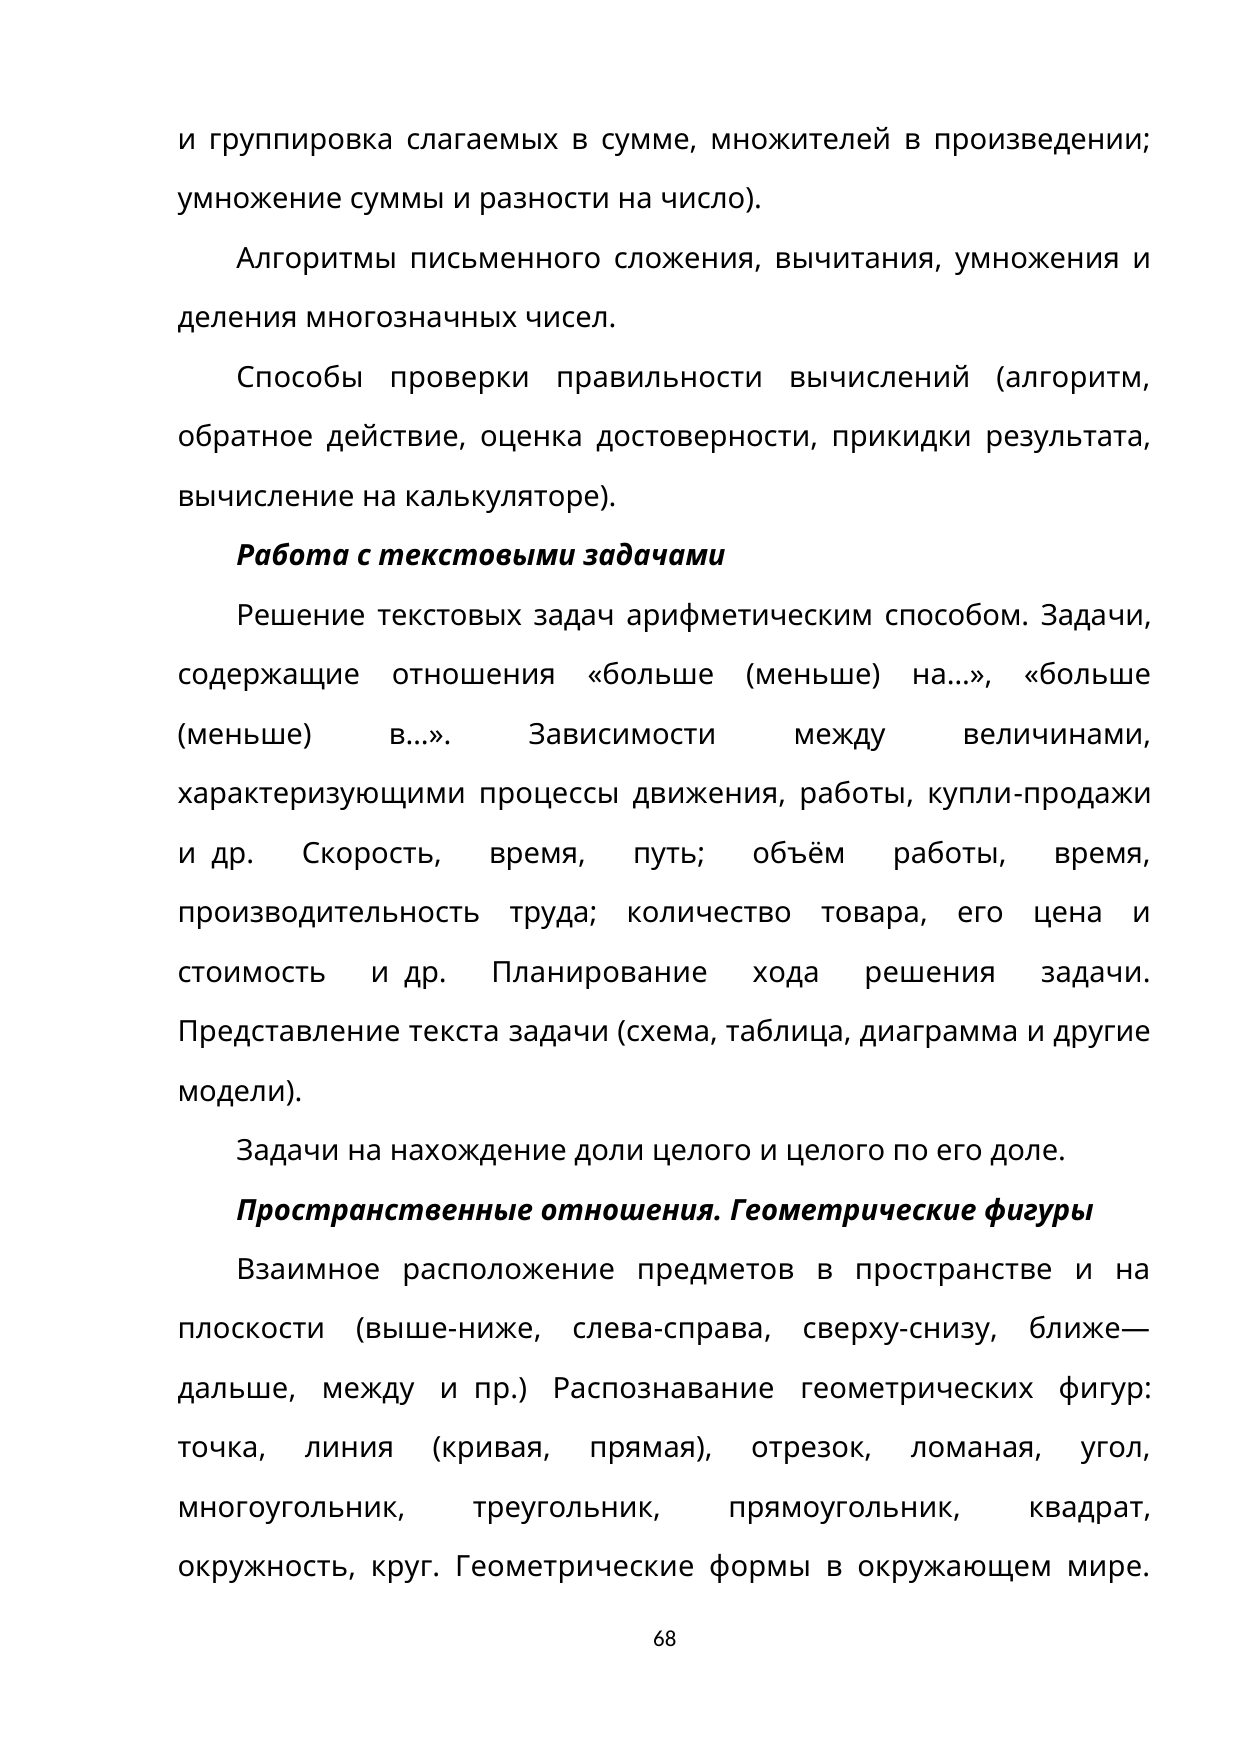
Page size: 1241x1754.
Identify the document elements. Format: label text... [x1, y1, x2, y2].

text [177, 118, 1152, 217]
text Пространственные отношения. Геометрические фигуры [177, 1189, 1152, 1228]
text Алгоритмы письменного сложения, вычитания, умножения и деления многозначных чисел. [177, 237, 1152, 336]
text Способы проверки правильности вычислений (алгоритм, обратное действие, оценка достоверности, прикидки результата, вычисление на калькуляторе). [177, 356, 1152, 515]
text Работа с текстовыми задачами [177, 534, 1152, 574]
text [177, 1248, 1152, 1585]
text Решение текстовых задач арифметическим способом. Задачи, содержащие отношения «больше (меньше) на…», «больше (меньше) в…». Зависимости между величинами, характеризующими процессы движения, работы, купли-продажи и др. Скорость, время, путь; объём работы, время, производительность труда; количество товара, его цена и стоимость и др. Планирование хода решения задачи. Представление текста задачи (схема, таблица, диаграмма и другие модели). [177, 594, 1152, 1109]
text Задачи на нахождение доли целого и целого по его доле. [177, 1129, 1152, 1169]
